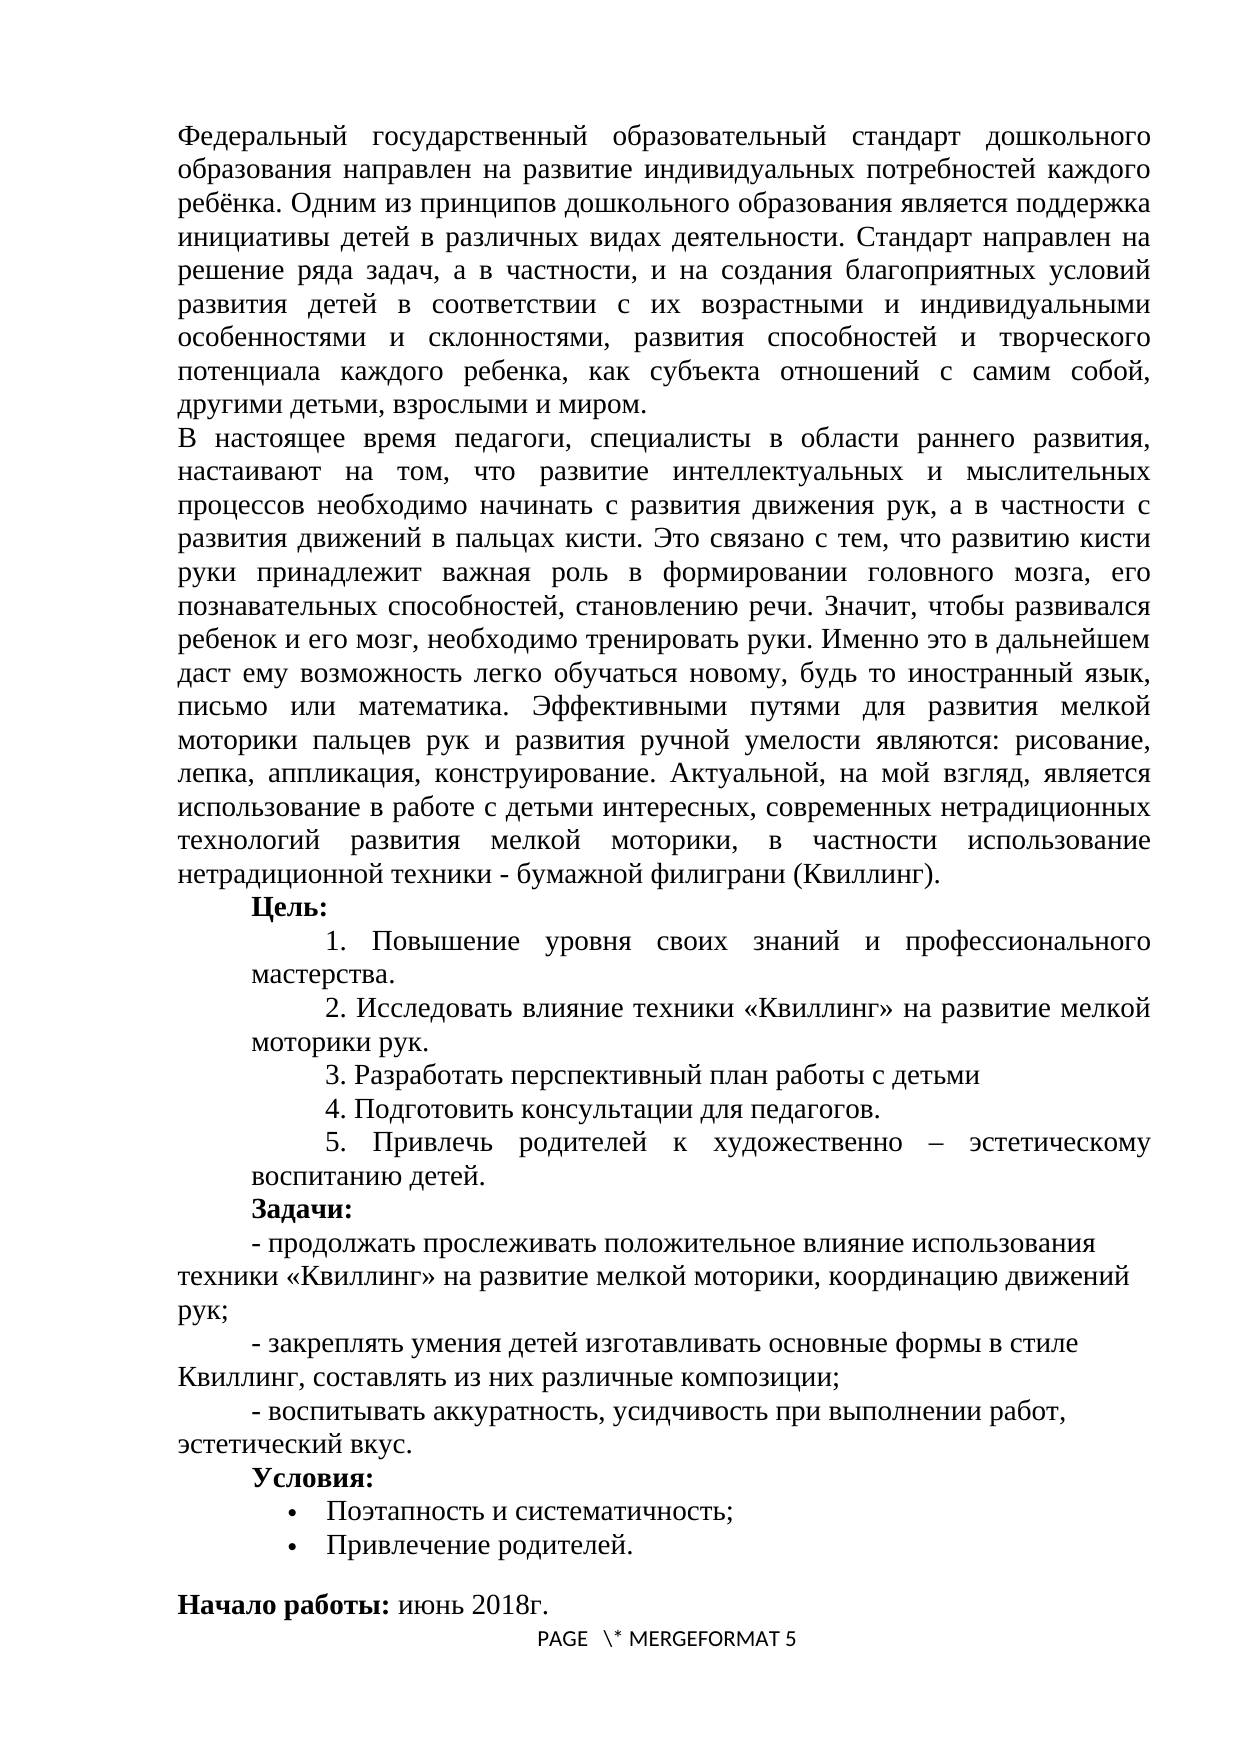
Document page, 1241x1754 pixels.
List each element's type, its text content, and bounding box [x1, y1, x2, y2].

text 2. Исследовать влияние техники «Квиллинг» на развитие мелкой моторики рук. [251, 990, 1152, 1057]
text - закреплять умения детей изготавливать основные формы в стиле Квиллинг, составлять из них различные композиции; [177, 1326, 1152, 1393]
text Задачи: [177, 1191, 1152, 1225]
text - воспитывать аккуратность, усидчивость при выполнении работ, эстетический вкус. [177, 1393, 1152, 1460]
text Условия: [177, 1460, 1152, 1493]
text 5. Привлечь родителей к художественно – эстетическому воспитанию детей. [251, 1124, 1152, 1191]
text В настоящее время педагоги, специалисты в области раннего развития, настаивают на том, что развитие интеллектуальных и мыслительных процессов необходимо начинать с развития движения рук, а в частности с развития движений в пальцах кисти. Это связано с тем, что развитию кисти руки принадлежит важная роль в формировании головного мозга, его познавательных способностей, становлению речи. Значит, чтобы развивался ребенок и его мозг, необходимо тренировать руки. Именно это в дальнейшем даст ему возможность легко обучаться новому, будь то иностранный язык, письмо или математика. Эффективными путями для развития мелкой моторики пальцев рук и развития ручной умелости являются: рисование, лепка, аппликация, конструирование. Актуальной, на мой взгляд, является использование в рaботе с детьми интересных, современных нетрадиционных технологий развития мелкой моторики, в частности использование нетрадиционной техники - бумажной филиграни (Квиллинг). [177, 420, 1152, 889]
text 4. Подготовить консультации для педагогов. [251, 1091, 1152, 1124]
list Привлечение родителей. [289, 1527, 1152, 1560]
text - продолжать прослеживать положительное влияние использования техники «Квиллинг» на развитие мелкой моторики, координацию движений рук; [177, 1225, 1152, 1326]
list Поэтапность и систематичность; [289, 1493, 1152, 1527]
text 3. Разработать перспективный план работы с детьми [251, 1057, 1152, 1091]
text Цель: [177, 889, 1152, 923]
text Начало работы: июнь 2018г. [177, 1587, 1152, 1620]
text Федеральный государственный образовательный стандарт дошкольного образования направлен на развитие индивидуальных потребностей каждого ребёнка. Одним из принципов дошкольного образования является поддержка инициативы детей в различных видах деятельности. Стандарт направлен на решение ряда задач, а в частности, и на создания благоприятных условий развития детей в соответствии с их возрастными и индивидуальными особенностями и склонностями, развития способностей и творческого потенциала каждого ребенка, как субъекта отношений с самим собой, другими детьми, взрослыми и миром. [177, 118, 1152, 420]
text 1. Повышение уровня своих знаний и профессионального мастерства. [251, 923, 1152, 990]
